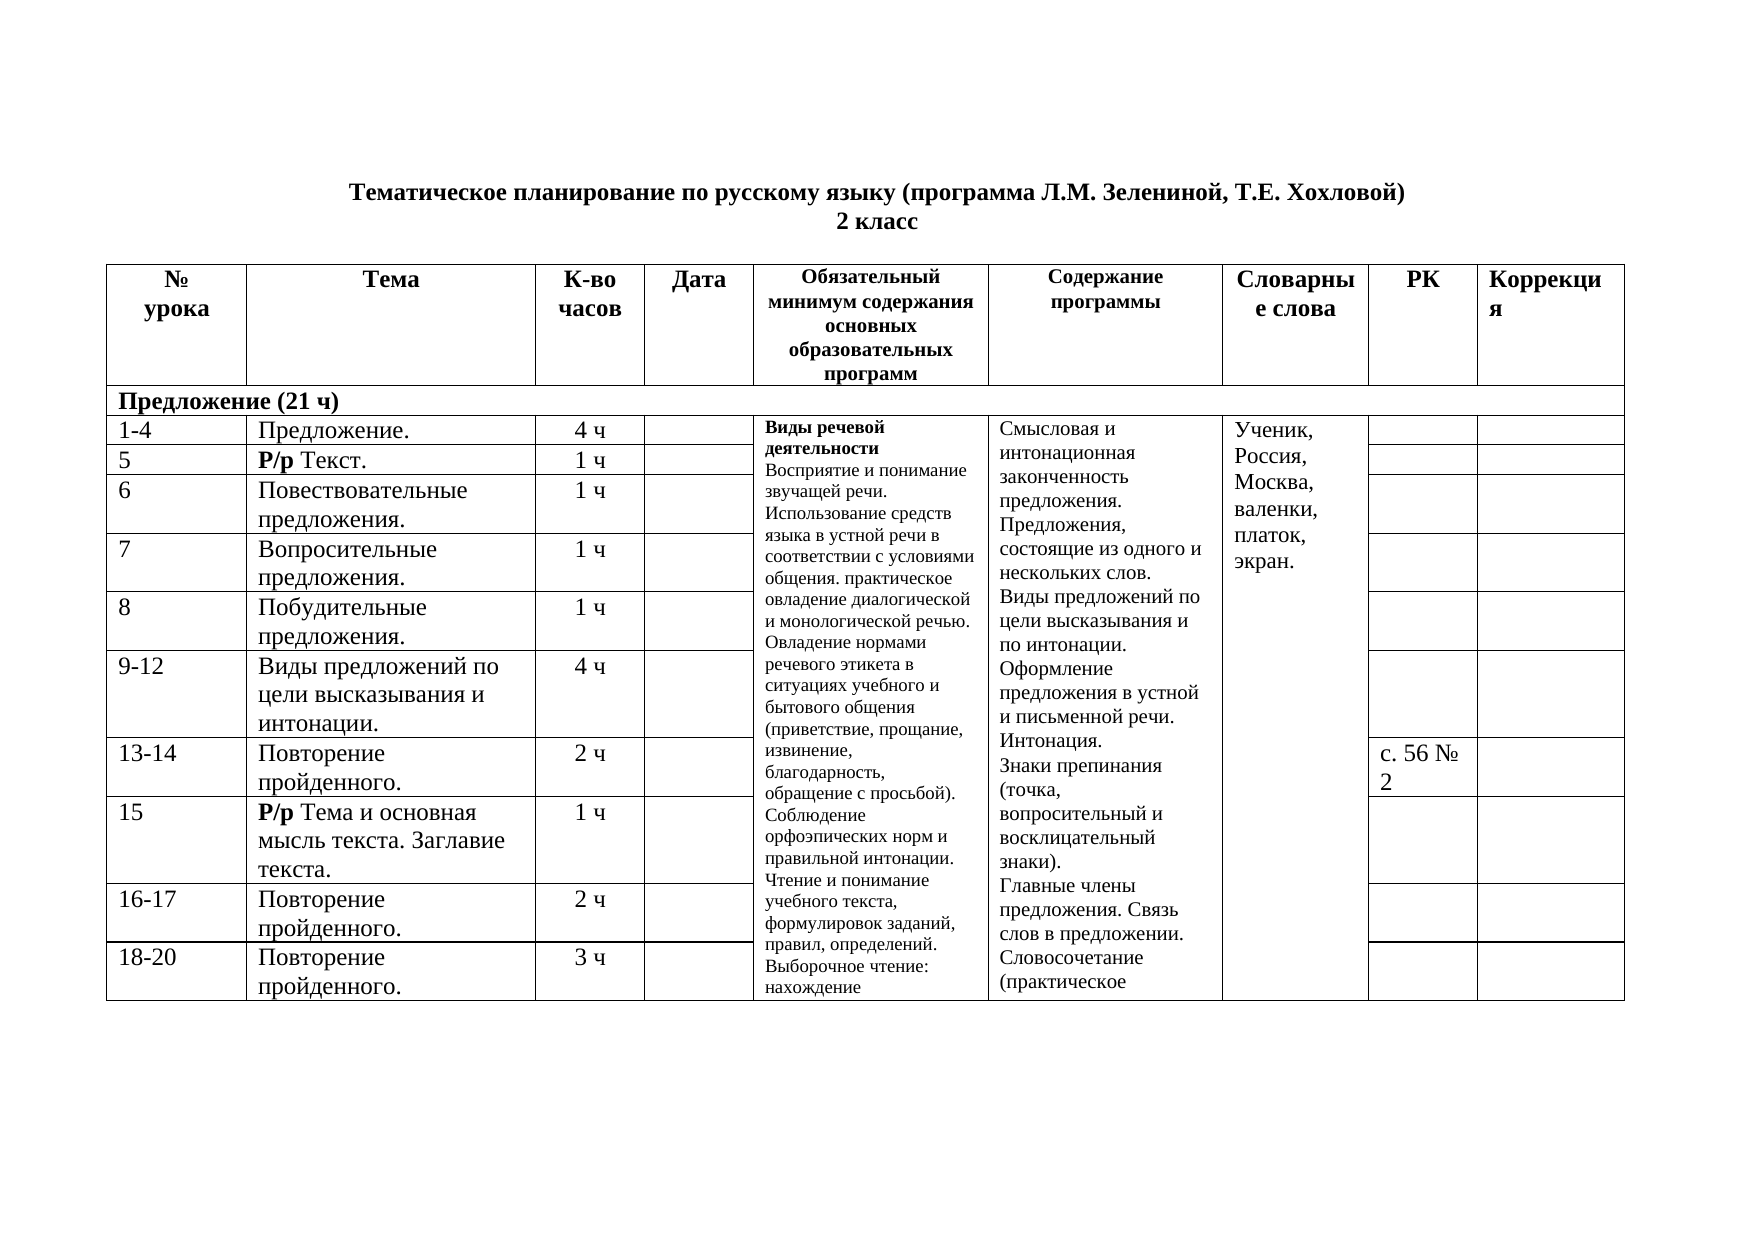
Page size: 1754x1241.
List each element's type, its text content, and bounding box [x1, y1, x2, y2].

table_cell 9-12 [107, 651, 246, 737]
table_cell 4 ч [536, 416, 644, 444]
table_cell 15 [107, 797, 246, 883]
table_cell Повторение пройденного. [247, 943, 535, 1000]
table_header Коррекция [1478, 265, 1624, 385]
table_cell 1-4 [107, 416, 246, 444]
table_cell [645, 445, 753, 474]
table_cell [1369, 534, 1477, 591]
table_cell [1478, 445, 1624, 474]
table_cell [1369, 943, 1477, 1000]
table_header № урока [107, 265, 246, 385]
table_header К-во часов [536, 265, 644, 385]
table_cell 1 ч [536, 475, 644, 533]
table_cell 5 [107, 445, 246, 474]
table_cell Виды предложений по цели высказывания и интонации. [247, 651, 535, 737]
table_cell Вопросительные предложения. [247, 534, 535, 591]
table_cell 13-14 [107, 738, 246, 796]
table_cell [645, 592, 753, 650]
table_cell Предложение. [247, 416, 535, 444]
table_cell 3 ч [536, 943, 644, 1000]
text Тематическое планирование по русскому языку (программа Л.М. Зелениной, Т.Е. Хохловой) [118, 177, 1636, 206]
table_cell 7 [107, 534, 246, 591]
table_cell с. 56 № 2 [1369, 738, 1477, 796]
table_cell [645, 416, 753, 444]
table_header Дата [645, 265, 753, 385]
table_cell [1478, 534, 1624, 591]
table_cell [645, 534, 753, 591]
table_cell Виды речевой деятельности Восприятие и понимание звучащей речи. Использование средств языка в устной речи в соответствии с условиями общения. практическое овладение диалогической и монологической речью. Овладение нормами речевого этикета в ситуациях учебного и бытового общения (приветствие, прощание, извинение, благодарность, обращение с просьбой). Соблюдение орфоэпических норм и правильной интонации. Чтение и понимание учебного текста, формулировок заданий, правил, определений. Выборочное чтение: нахождение необходимого учебного материала. Отличие письменной речи от устной. Различение предложения и текста. Признаки текста. Написание под диктовку текста в соответствии с изученными нормами правописания. Изложение текста. Создание небольшого текста. Система языка Различение слова, словосочетания и предложения. Разновидности предложений по цели высказывания и эмоциональной окраске. [754, 416, 988, 1000]
table_cell [1478, 416, 1624, 444]
table_cell [1369, 651, 1477, 737]
table_cell [1369, 445, 1477, 474]
table_cell 1 ч [536, 445, 644, 474]
table_cell 2 ч [536, 738, 644, 796]
table_cell [1369, 797, 1477, 883]
table_cell [1478, 475, 1624, 533]
table_cell 6 [107, 475, 246, 533]
table_cell [1478, 592, 1624, 650]
table_header Словарные слова [1223, 265, 1368, 385]
table_cell [645, 738, 753, 796]
table_cell Р/р Текст. [247, 445, 535, 474]
table_cell [645, 475, 753, 533]
table_cell 16-17 [107, 884, 246, 941]
table_cell Предложение (21 ч) [107, 386, 1624, 414]
table_cell [1369, 884, 1477, 941]
table_cell [1478, 884, 1624, 941]
table_cell Смысловая и интонационная законченность предложения. Предложения, состоящие из одного и нескольких слов. Виды предложений по цели высказывания и по интонации. Оформление предложения в устной и письменной речи. Интонация. Знаки препинания (точка, вопросительный и восклицательный знаки). Главные члены предложения. Связь слов в предложении. Словосочетание (практическое ознакомление) [989, 416, 1222, 1000]
table_cell Побудительные предложения. [247, 592, 535, 650]
table_cell [1478, 797, 1624, 883]
table_cell [1478, 738, 1624, 796]
table_cell 4 ч [536, 651, 644, 737]
table_cell [1478, 943, 1624, 1000]
table_cell [645, 797, 753, 883]
table_cell 1 ч [536, 592, 644, 650]
table_cell Повторение пройденного. [247, 738, 535, 796]
table_cell 18-20 [107, 943, 246, 1000]
table_cell 1 ч [536, 534, 644, 591]
table_cell [645, 884, 753, 941]
table_cell [1369, 416, 1477, 444]
table_cell 8 [107, 592, 246, 650]
table_cell Повествовательные предложения. [247, 475, 535, 533]
table_cell Повторение пройденного. [247, 884, 535, 941]
table_cell [1478, 651, 1624, 737]
table_header Содержание программы [989, 265, 1222, 385]
table_cell Ученик, Россия, Москва, валенки, платок, экран. [1223, 416, 1368, 1000]
table_cell [645, 943, 753, 1000]
text 2 класс [118, 206, 1636, 235]
table_header Тема [247, 265, 535, 385]
table_header Обязательный минимум содержания основных образовательных программ [754, 265, 988, 385]
table_cell 1 ч [536, 797, 644, 883]
table_cell [1369, 592, 1477, 650]
table_cell 2 ч [536, 884, 644, 941]
table_cell [1369, 475, 1477, 533]
table_cell [645, 651, 753, 737]
table_cell Р/р Тема и основная мысль текста. Заглавие текста. [247, 797, 535, 883]
table_header РК [1369, 265, 1477, 385]
